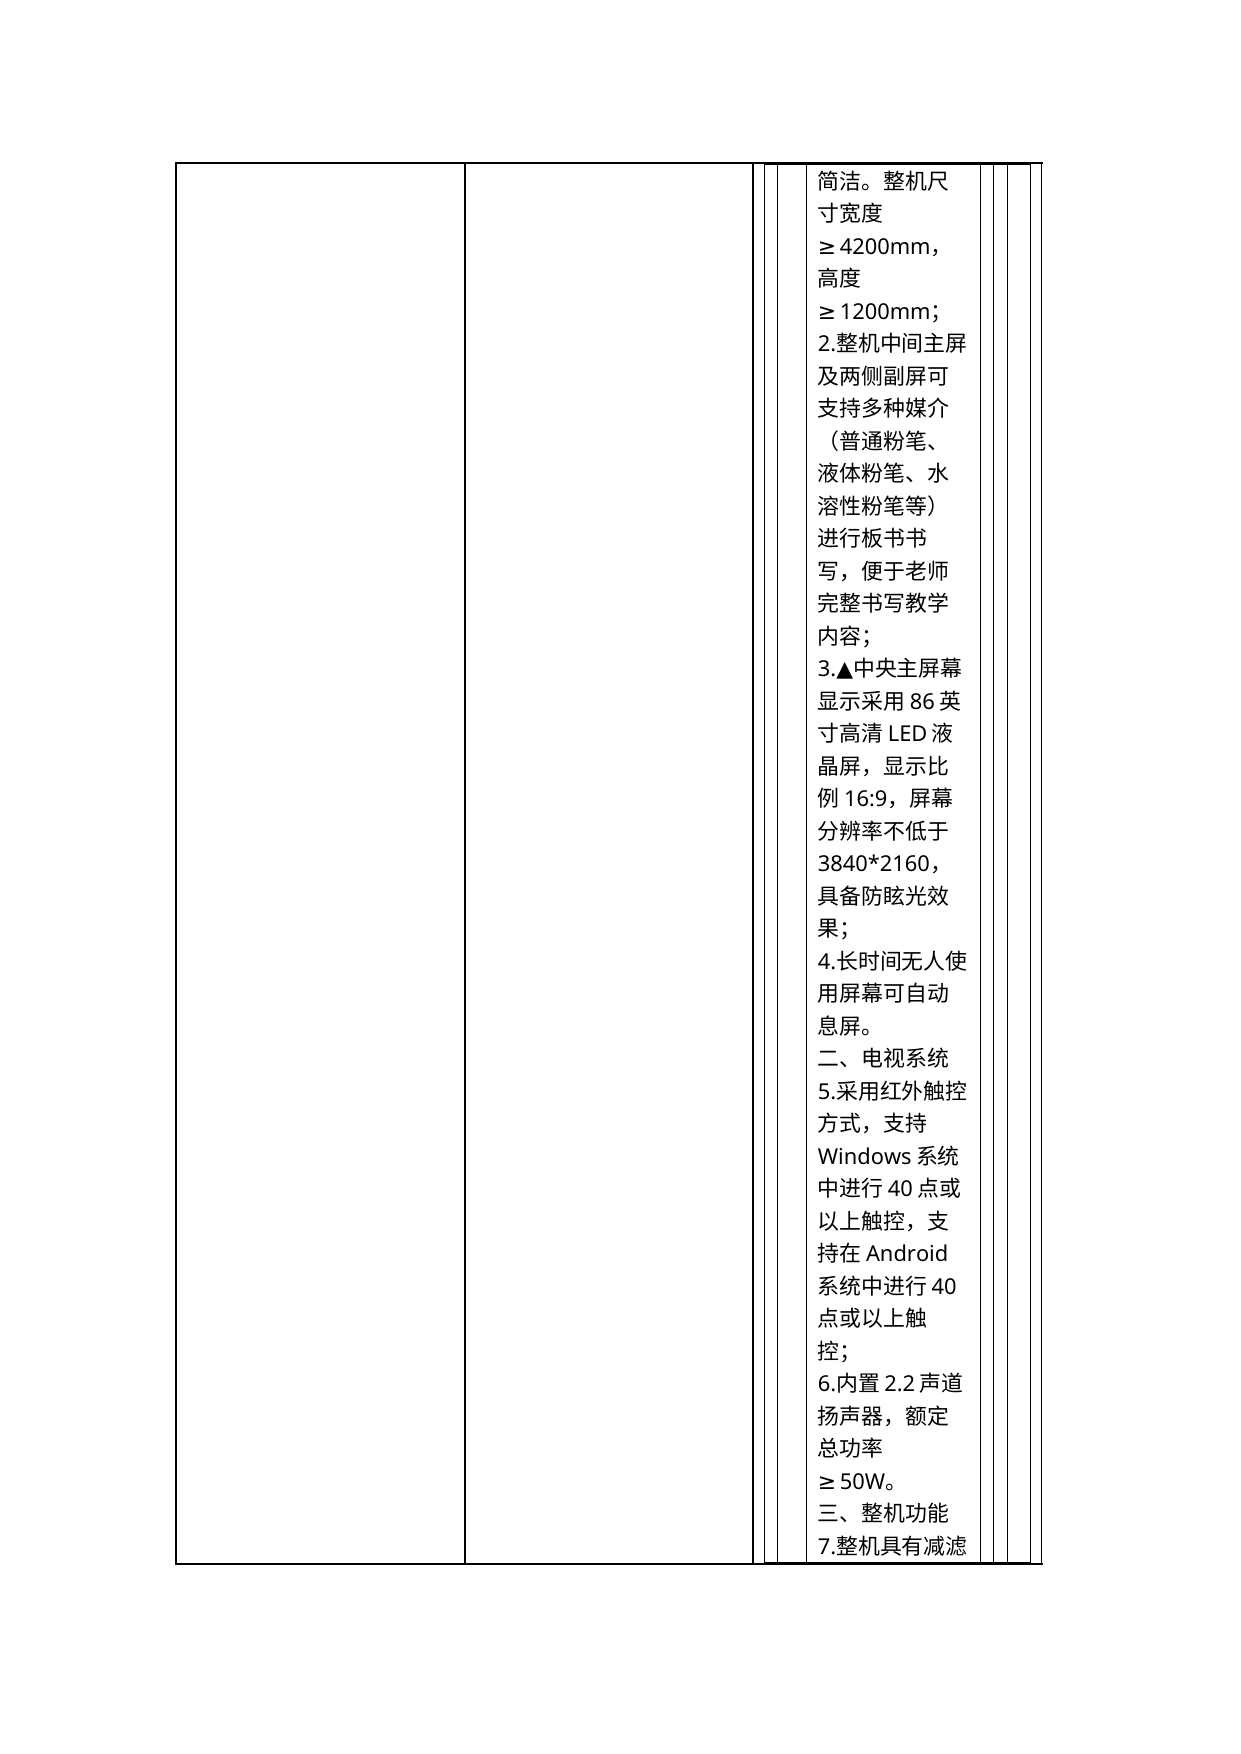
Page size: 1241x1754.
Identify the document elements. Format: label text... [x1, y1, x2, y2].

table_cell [807, 165, 980, 1562]
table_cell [1031, 164, 1041, 1563]
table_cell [1008, 165, 1030, 1562]
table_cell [754, 164, 764, 1563]
table_cell 1 [177, 164, 464, 1563]
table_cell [994, 165, 1007, 1562]
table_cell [981, 165, 993, 1562]
table_cell ▲ [466, 164, 752, 1563]
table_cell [778, 165, 806, 1562]
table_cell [765, 165, 777, 1562]
